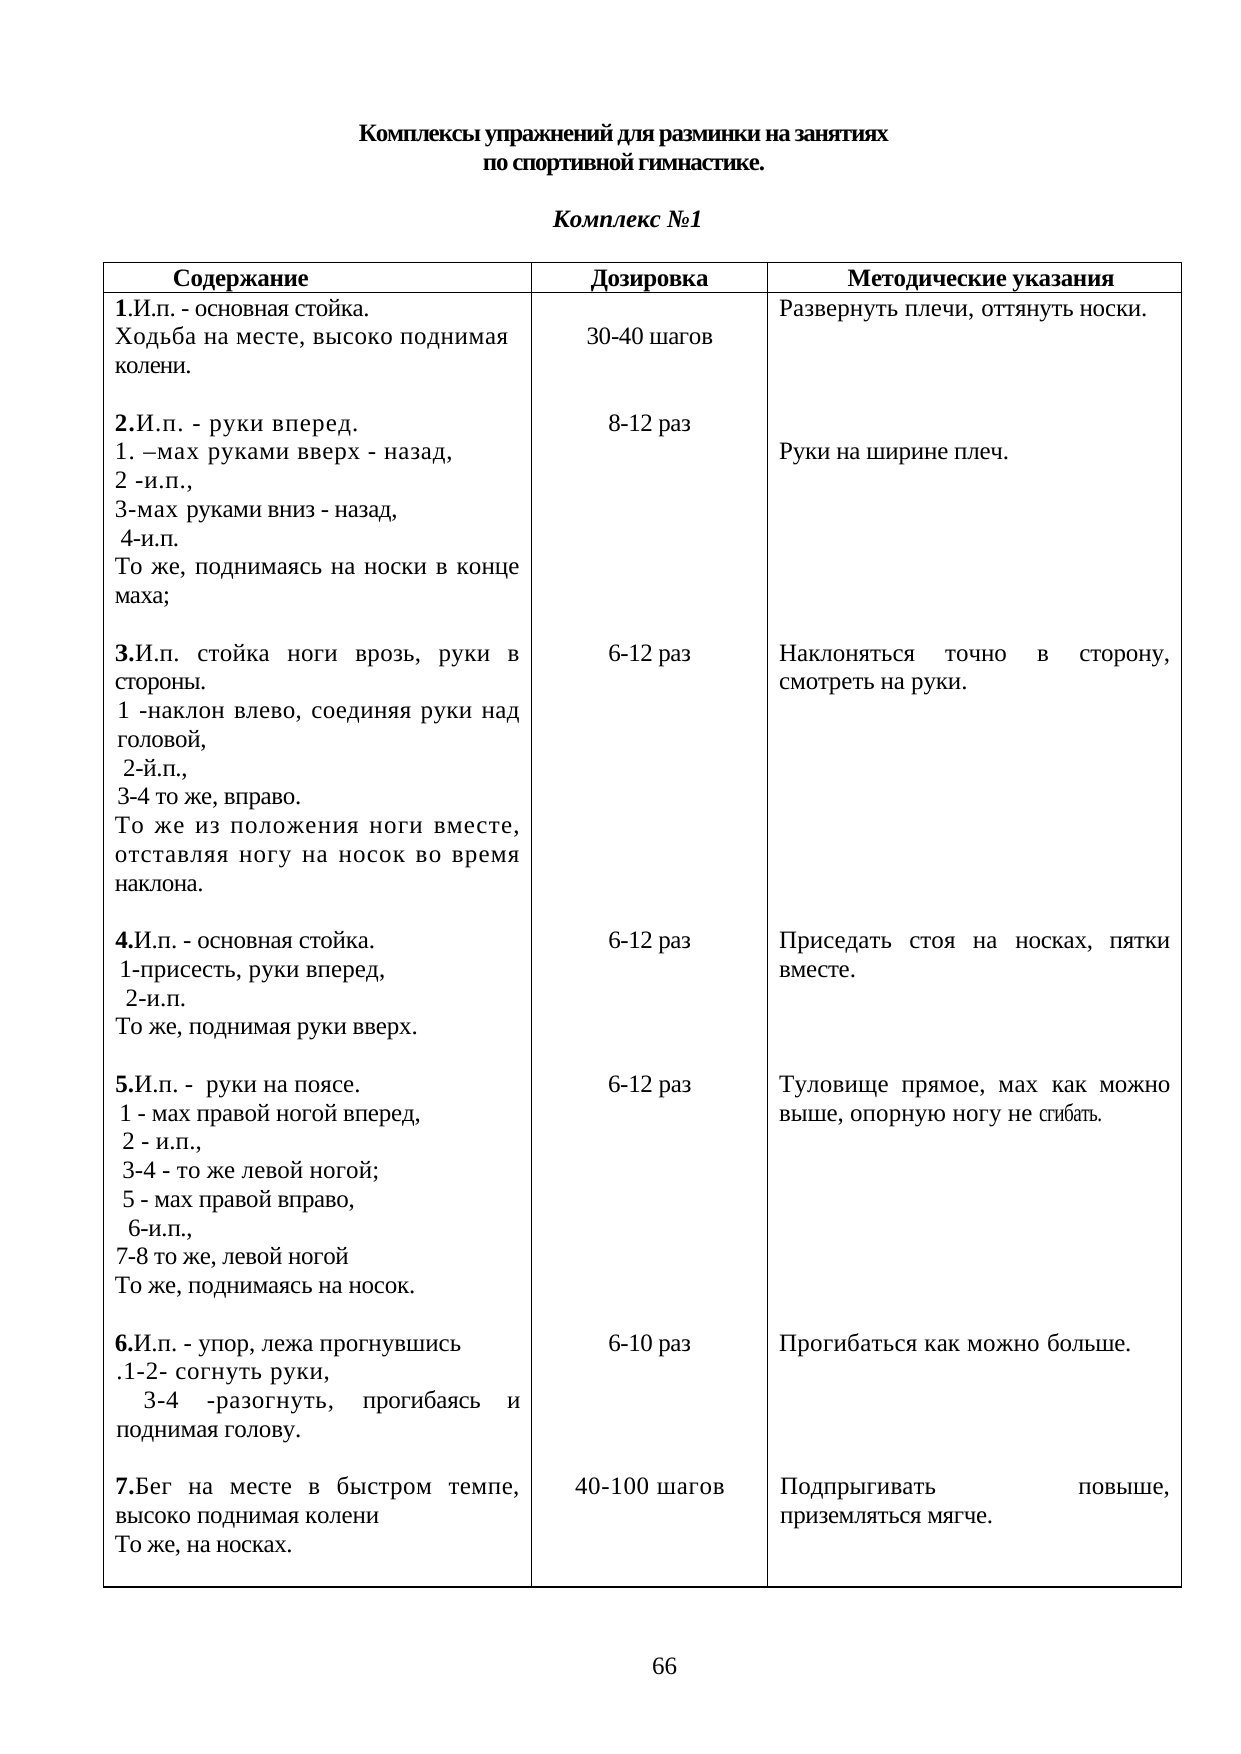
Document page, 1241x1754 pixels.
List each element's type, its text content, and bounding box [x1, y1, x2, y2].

text Комплексы упражнений для разминки на занятиях [177, 118, 1072, 147]
text по спортивной гимнастике. [177, 147, 1072, 176]
table_cell 30-40 шагов 8-12 раз 6-12 раз 6-12 раз 6-12 раз 6-10 раз 40-100 шагов [532, 293, 767, 1586]
table_header Дозировка [532, 263, 767, 292]
table_cell 1.И.п. - основная стойка. Ходьба на месте, высоко поднимая колени. 2.И.п. - руки вперед. 1. –мах руками вверх - назад, 2 -и.п., 3-мах руками вниз - назад, 4-и.п. То же, поднимаясь на носки в конце маха; З.И.п. стойка ноги врозь, руки в стороны. 1 -наклон влево, соединяя руки над головой, 2-й.п., 3-4 то же, вправо. То же из положения ноги вместе, отставляя ногу на носок во время наклона. 4.И.п. - основная стойка. 1-присесть, руки вперед, 2-и.п. То же, поднимая руки вверх. 5.И.п. - руки на поясе. 1 - мах правой ногой вперед, 2 - и.п., 3-4 - то же левой ногой; 5 - мах правой вправо, 6-и.п., 7-8 то же, левой ногой То же, поднимаясь на носок. 6.И.п. - упор, лежа прогнувшись .1-2- согнуть руки, 3-4 -разогнуть, прогибаясь и поднимая голову. 7.Бег на месте в быстром темпе, высоко поднимая колени То же, на носках. [104, 293, 531, 1586]
table_header Методические указания [768, 263, 1181, 292]
table_header Содержание [104, 263, 531, 292]
text Комплекс №1 [177, 204, 1072, 233]
table_cell Развернуть плечи, оттянуть носки. Руки на ширине плеч. Наклоняться точно в сторону, смотреть на руки. Приседать стоя на носках, пятки вместе. Туловище прямое, мах как можно выше, опорную ногу не сгибать. Прогибаться как можно больше. Подпрыгивать повыше, приземляться мягче. [768, 293, 1181, 1586]
